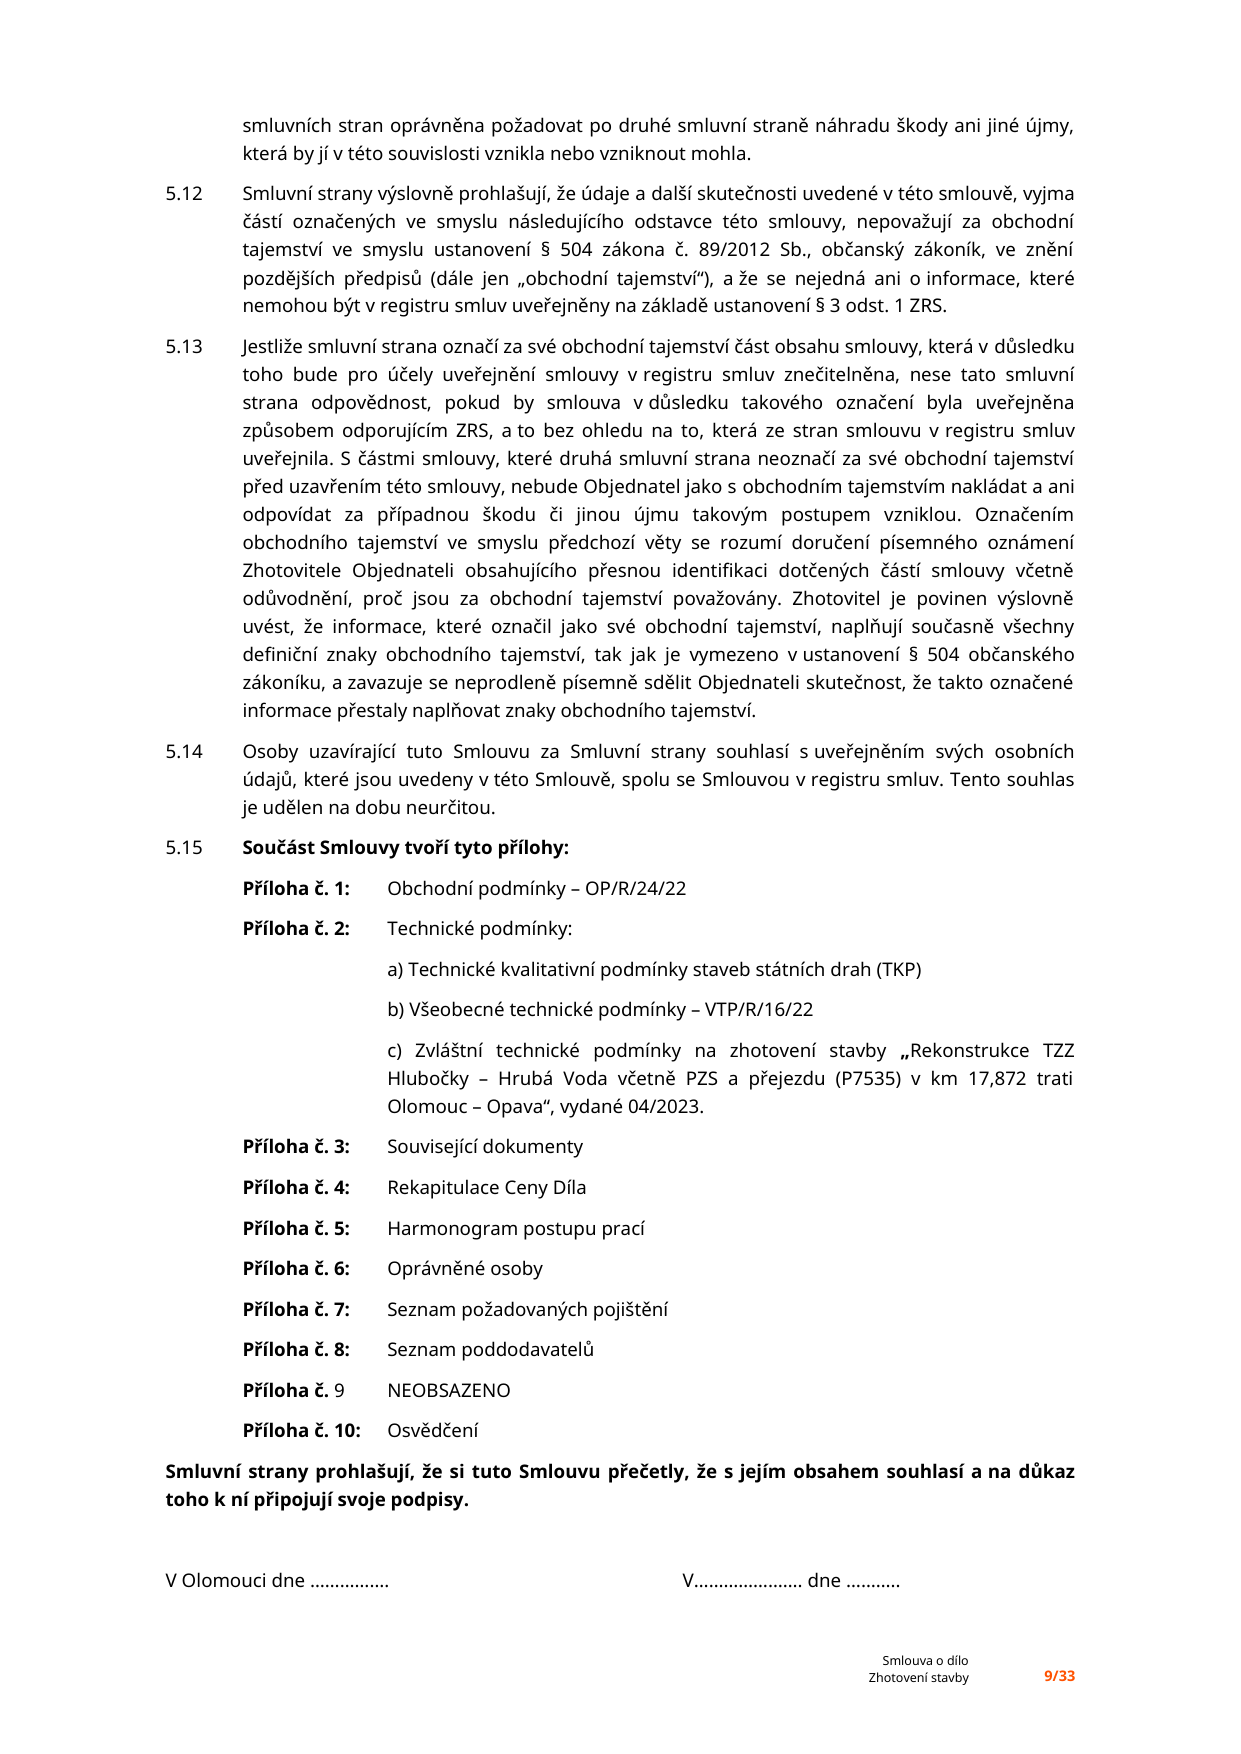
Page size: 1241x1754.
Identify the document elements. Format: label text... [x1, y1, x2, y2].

text Příloha č. 5: Harmonogram postupu prací [242, 1215, 1075, 1240]
text Příloha č. 6: Oprávněné osoby [242, 1255, 1075, 1281]
text V Olomouci dne ……………. V…………………. dne ……….. [165, 1567, 1075, 1593]
text Příloha č. 7: Seznam požadovaných pojištění [242, 1296, 1075, 1321]
text Osoby uzavírající tuto Smlouvu za Smluvní strany souhlasí s uveřejněním svých osobních údajů, které jsou uvedeny v této Smlouvě, spolu se Smlouvou v registru smluv. Tento souhlas je udělen na dobu neurčitou. [165, 738, 1075, 820]
text Smluvní strany výslovně prohlašují, že údaje a další skutečnosti uvedené v této smlouvě, vyjma částí označených ve smyslu následujícího odstavce této smlouvy, nepovažují za obchodní tajemství ve smyslu ustanovení § 504 zákona č. 89/2012 Sb., občanský zákoník, ve znění pozdějších předpisů (dále jen „obchodní tajemství“), a že se nejedná ani o informace, které nemohou být v registru smluv uveřejněny na základě ustanovení § 3 odst. 1 ZRS. [165, 181, 1075, 318]
text Smluvní strany prohlašují, že si tuto Smlouvu přečetly, že s jejím obsahem souhlasí a na důkaz toho k ní připojují svoje podpisy. [165, 1458, 1075, 1512]
text Součást Smlouvy tvoří tyto přílohy: [165, 835, 1075, 860]
text Příloha č. 1: Obchodní podmínky – OP/R/24/22 [242, 875, 1075, 901]
text Příloha č. 8: Seznam poddodavatelů [242, 1336, 1075, 1362]
text c) Zvláštní technické podmínky na zhotovení stavby „Rekonstrukce TZZ Hlubočky – Hrubá Voda včetně PZS a přejezdu (P7535) v km 17,872 trati Olomouc – Opava“, vydané 04/2023. [387, 1037, 1075, 1119]
text Příloha č. 3: Související dokumenty [242, 1134, 1075, 1159]
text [165, 112, 1075, 166]
text a) Technické kvalitativní podmínky staveb státních drah (TKP) [387, 956, 1075, 982]
text Příloha č. 10: Osvědčení [242, 1417, 1075, 1443]
text b) Všeobecné technické podmínky – VTP/R/16/22 [387, 997, 1075, 1022]
text Jestliže smluvní strana označí za své obchodní tajemství část obsahu smlouvy, která v důsledku toho bude pro účely uveřejnění smlouvy v registru smluv znečitelněna, nese tato smluvní strana odpovědnost, pokud by smlouva v důsledku takového označení byla uveřejněna způsobem odporujícím ZRS, a to bez ohledu na to, která ze stran smlouvu v registru smluv uveřejnila. S částmi smlouvy, které druhá smluvní strana neoznačí za své obchodní tajemství před uzavřením této smlouvy, nebude Objednatel jako s obchodním tajemstvím nakládat a ani odpovídat za případnou škodu či jinou újmu takovým postupem vzniklou. Označením obchodního tajemství ve smyslu předchozí věty se rozumí doručení písemného oznámení Zhotovitele Objednateli obsahujícího přesnou identifikaci dotčených částí smlouvy včetně odůvodnění, proč jsou za obchodní tajemství považovány. Zhotovitel je povinen výslovně uvést, že informace, které označil jako své obchodní tajemství, naplňují současně všechny definiční znaky obchodního tajemství, tak jak je vymezeno v ustanovení § 504 občanského zákoníku, a zavazuje se neprodleně písemně sdělit Objednateli skutečnost, že takto označené informace přestaly naplňovat znaky obchodního tajemství. [165, 333, 1075, 723]
text Příloha č. 9 NEOBSAZENO [242, 1377, 1075, 1402]
text Příloha č. 2: Technické podmínky: [242, 916, 1075, 941]
text Příloha č. 4: Rekapitulace Ceny Díla [242, 1174, 1075, 1200]
